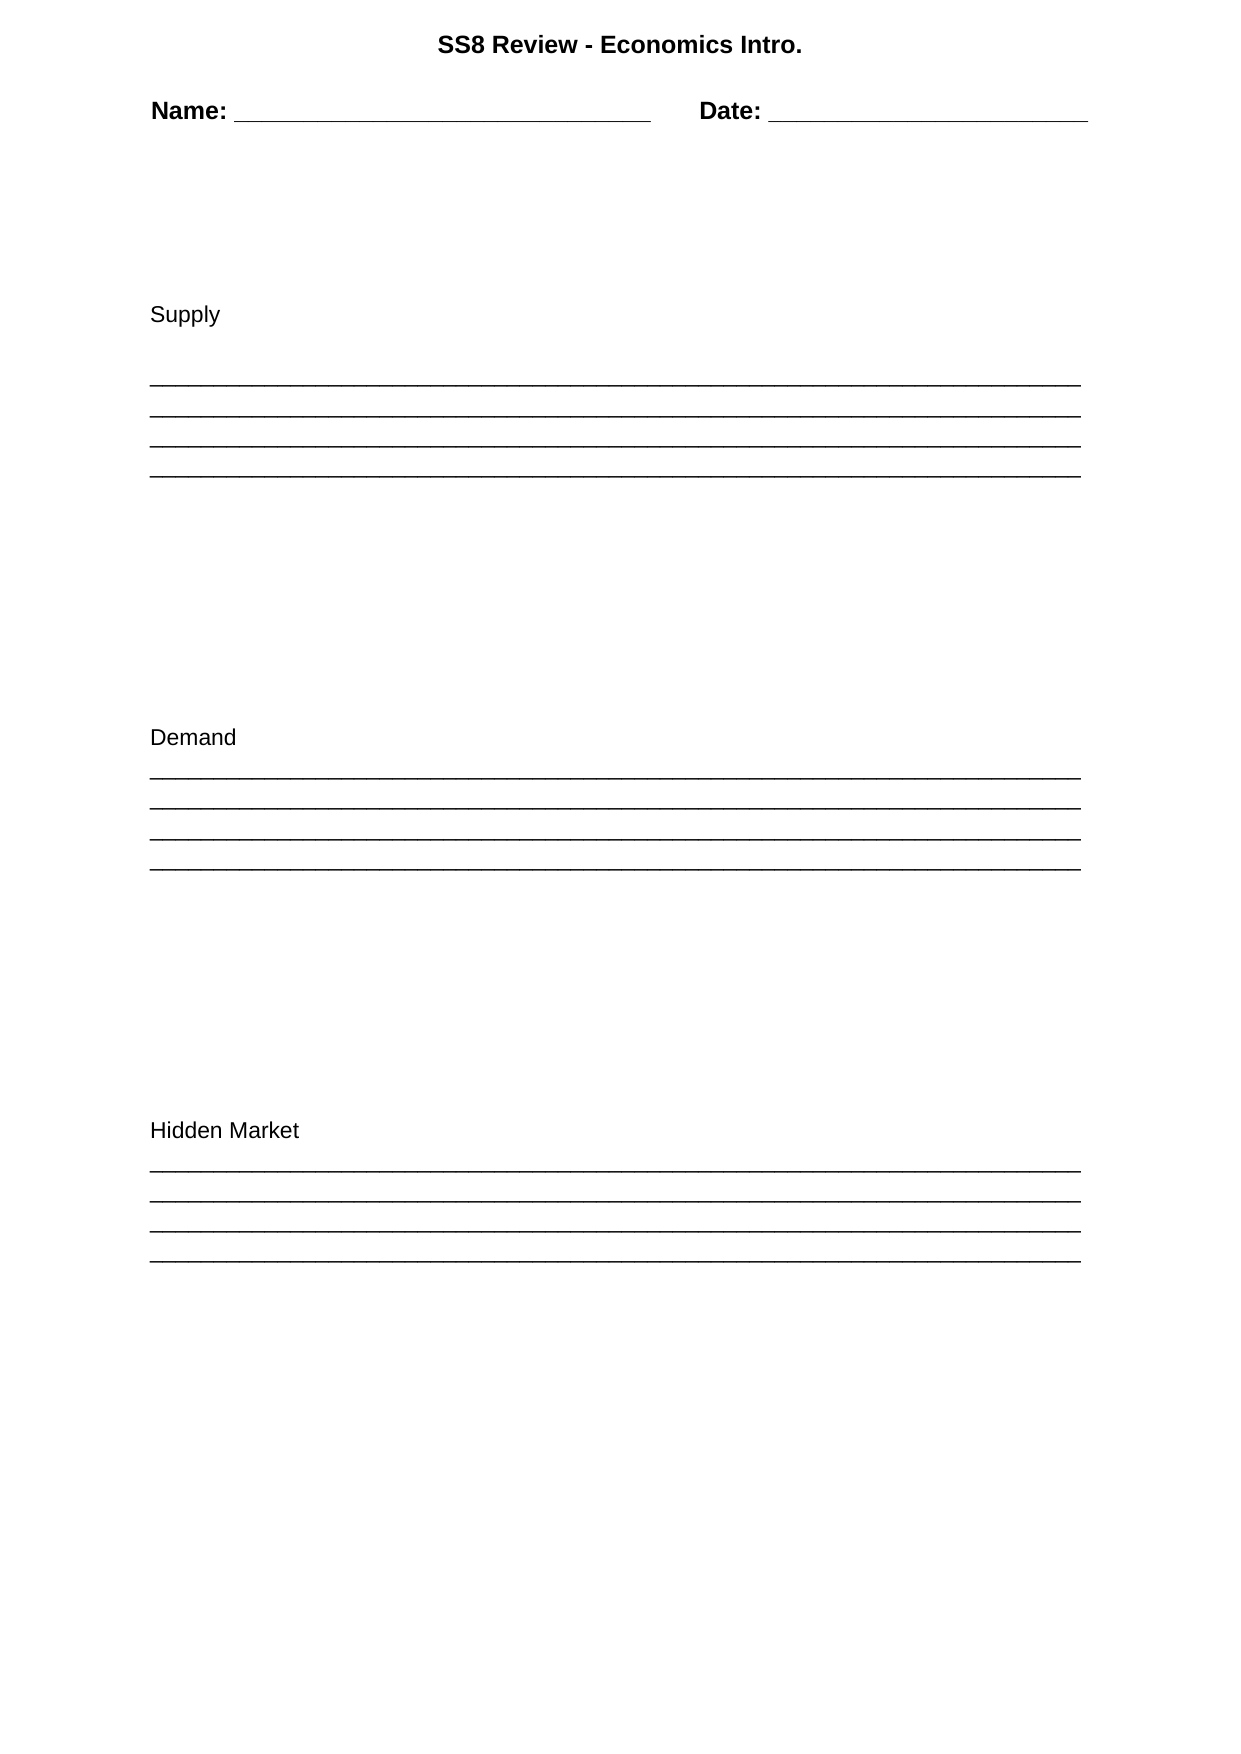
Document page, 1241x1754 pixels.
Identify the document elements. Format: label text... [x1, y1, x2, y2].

text Hidden Market [150, 1117, 1090, 1143]
text Supply ____________________________________________________________________________________________________________________________________________________________________________________________________________________________________________________________________________________________________ [150, 301, 1090, 478]
text ____________________________________________________________________________________________________________________________________________________________________________________________________________________________________________________________________________________________________ [150, 1147, 1090, 1264]
text ____________________________________________________________________________________________________________________________________________________________________________________________________________________________________________________________________________________________________ [150, 754, 1090, 871]
text Demand [150, 724, 1090, 750]
